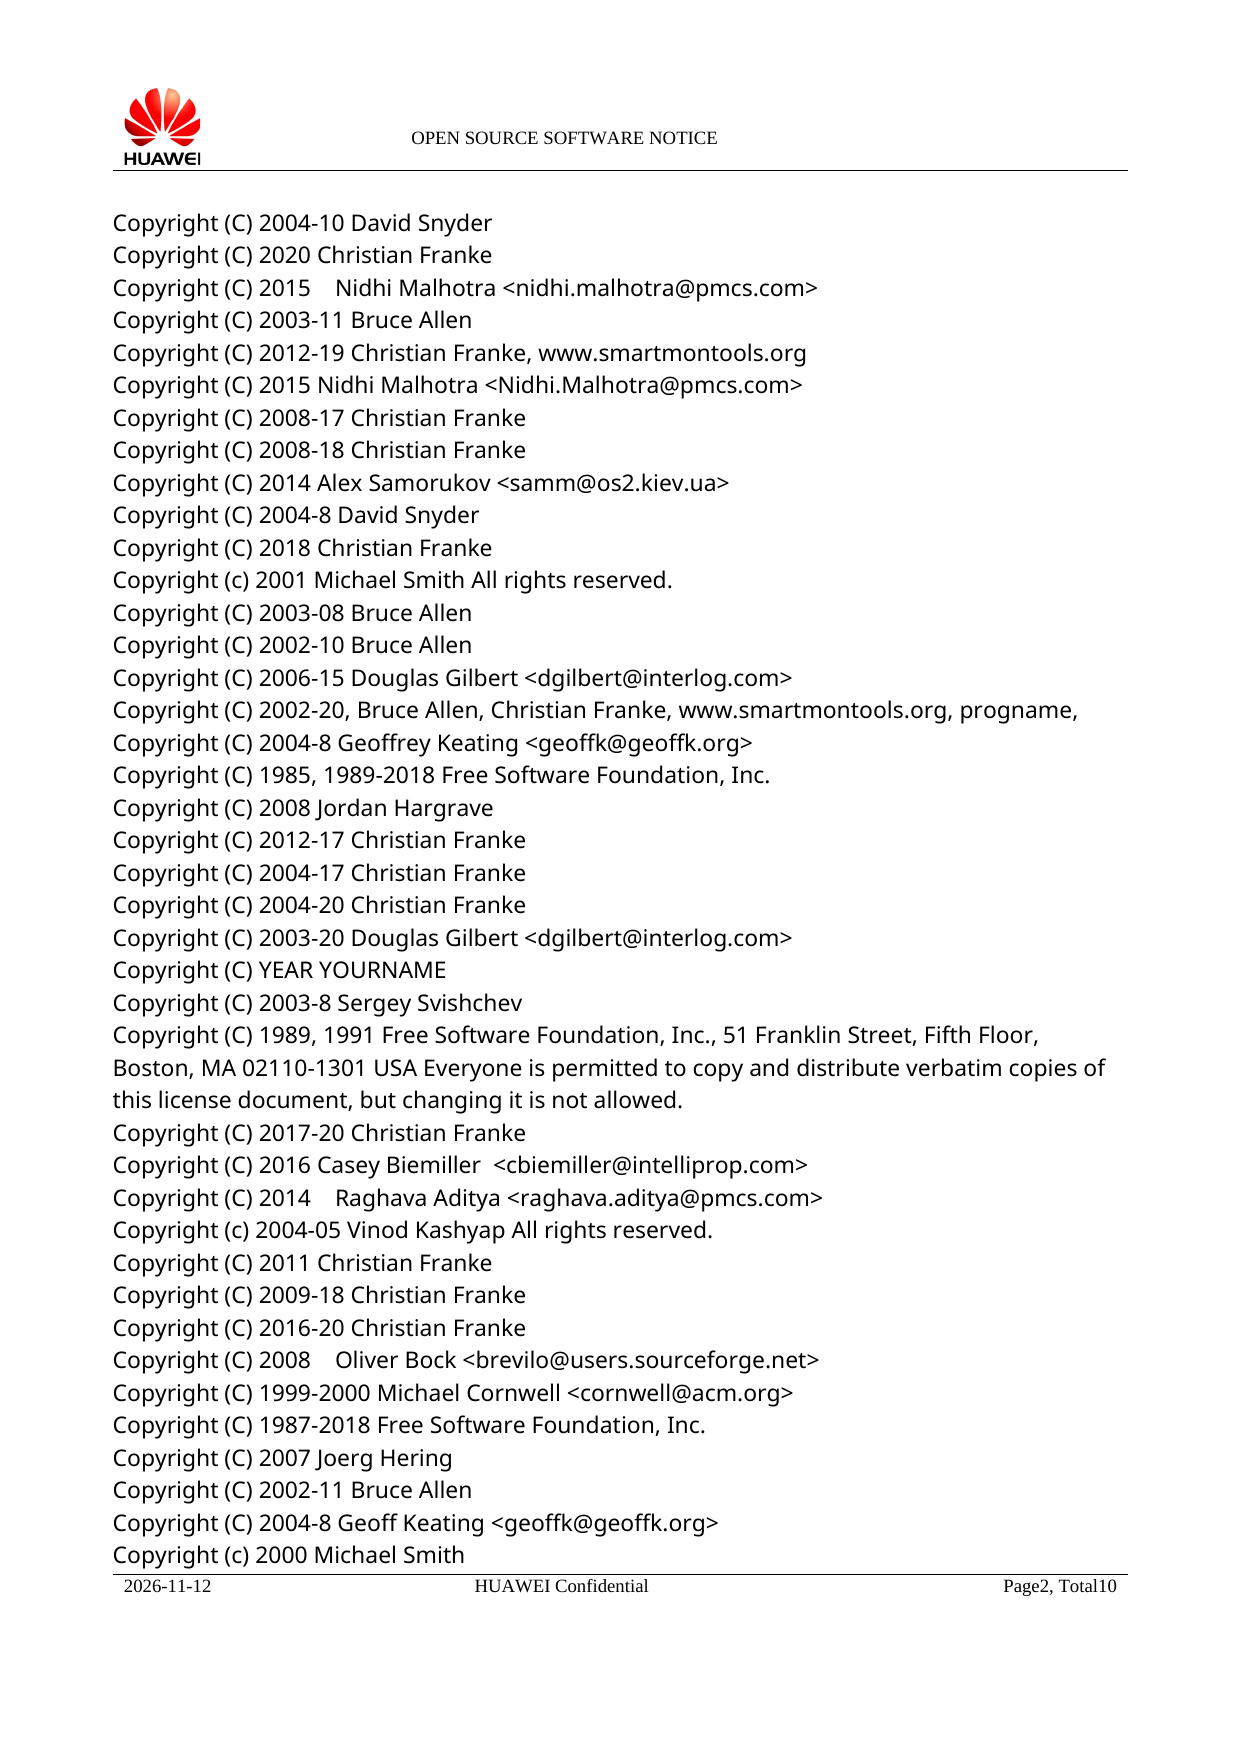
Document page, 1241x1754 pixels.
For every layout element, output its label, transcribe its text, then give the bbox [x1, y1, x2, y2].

picture [124, 88, 201, 165]
